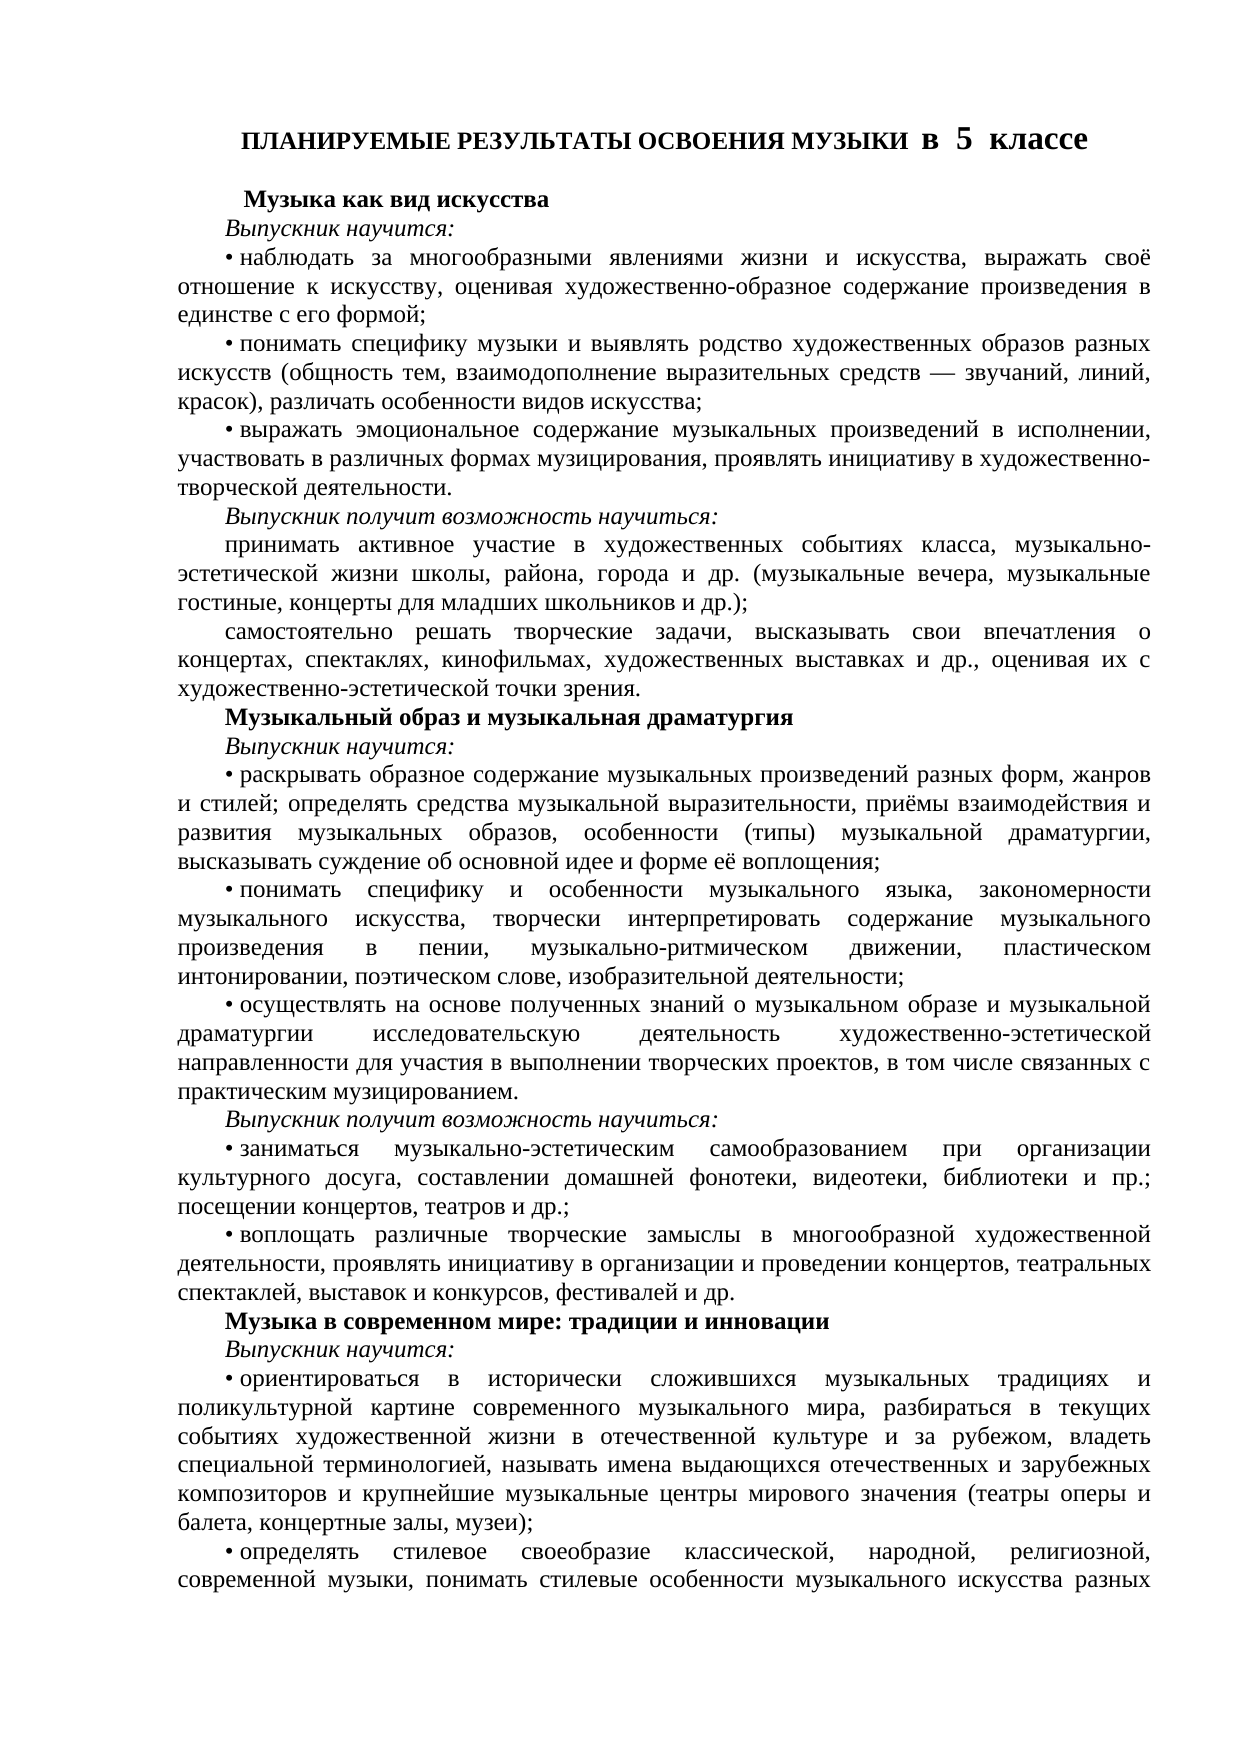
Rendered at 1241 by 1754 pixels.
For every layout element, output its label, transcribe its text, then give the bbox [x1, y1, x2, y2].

text • осуществлять на основе полученных знаний о музыкальном образе и музыкальной драматургии исследовательскую деятельность художественно-эстетической направленности для участия в выполнении творческих проектов, в том числе связанных с практическим музицированием. [177, 989, 1152, 1104]
text • заниматься музыкально-эстетическим самообразованием при организации культурного досуга, составлении домашней фонотеки, видеотеки, библиотеки и пр.; посещении концертов, театров и др.; [177, 1133, 1152, 1219]
text Выпускник получит возможность научиться: [177, 501, 1152, 529]
text принимать активное участие в художественных событиях класса, музыкально-эстетической жизни школы, района, города и др. (музыкальные вечера, музыкальные гостиные, концерты для младших школьников и др.); [177, 529, 1152, 616]
text Выпускник научится: [177, 213, 1152, 242]
text • раскрывать образное содержание музыкальных произведений разных форм, жанров и стилей; определять средства музыкальной выразительности, приёмы взаимодействия и развития музыкальных образов, особенности (типы) музыкальной драматургии, высказывать суждение об основной идее и форме её воплощения; [177, 759, 1152, 874]
text Выпускник научится: [177, 1334, 1152, 1363]
text • понимать специфику музыки и выявлять родство художественных образов разных искусств (общность тем, взаимодополнение выразительных средств — звучаний, линий, красок), различать особенности видов искусства; [177, 328, 1152, 414]
text • воплощать различные творческие замыслы в многообразной художественной деятельности, проявлять инициативу в организации и проведении концертов, театральных спектаклей, выставок и конкурсов, фестивалей и др. [177, 1219, 1152, 1306]
text • ориентироваться в исторически сложившихся музыкальных традициях и поликультурной картине современного музыкального мира, разбираться в текущих событиях художественной жизни в отечественной культуре и за рубежом, владеть специальной терминологией, называть имена выдающихся отечественных и зарубежных композиторов и крупнейшие музыкальные центры мирового значения (театры оперы и балета, концертные залы, музеи); [177, 1363, 1152, 1536]
text • наблюдать за многообразными явлениями жизни и искусства, выражать своё отношение к искусству, оценивая художественно-образное содержание произведения в единстве с его формой; [177, 242, 1152, 328]
text Выпускник получит возможность научиться: [177, 1104, 1152, 1133]
text самостоятельно решать творческие задачи, высказывать свои впечатления о концертах, спектаклях, кинофильмах, художественных выставках и др., оценивая их с художественно-эстетической точки зрения. [177, 616, 1152, 702]
text ПЛАНИРУЕМЫЕ РЕЗУЛЬТАТЫ ОСВОЕНИЯ МУЗЫКИ в 5 классе [177, 118, 1152, 156]
text • понимать специфику и особенности музыкального языка, закономерности музыкального искусства, творчески интерпретировать содержание музыкального произведения в пении, музыкально-ритмическом движении, пластическом интонировании, поэтическом слове, изобразительной деятельности; [177, 874, 1152, 989]
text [177, 1536, 1152, 1593]
text Музыкальный образ и музыкальная драматургия [177, 702, 1152, 731]
text Выпускник научится: [177, 731, 1152, 759]
text Музыка в современном мире: традиции и инновации [177, 1306, 1152, 1334]
text Музыка как вид искусства [177, 184, 1152, 213]
text • выражать эмоциональное содержание музыкальных произведений в исполнении, участвовать в различных формах музицирования, проявлять инициативу в художественно-творческой деятельности. [177, 414, 1152, 501]
